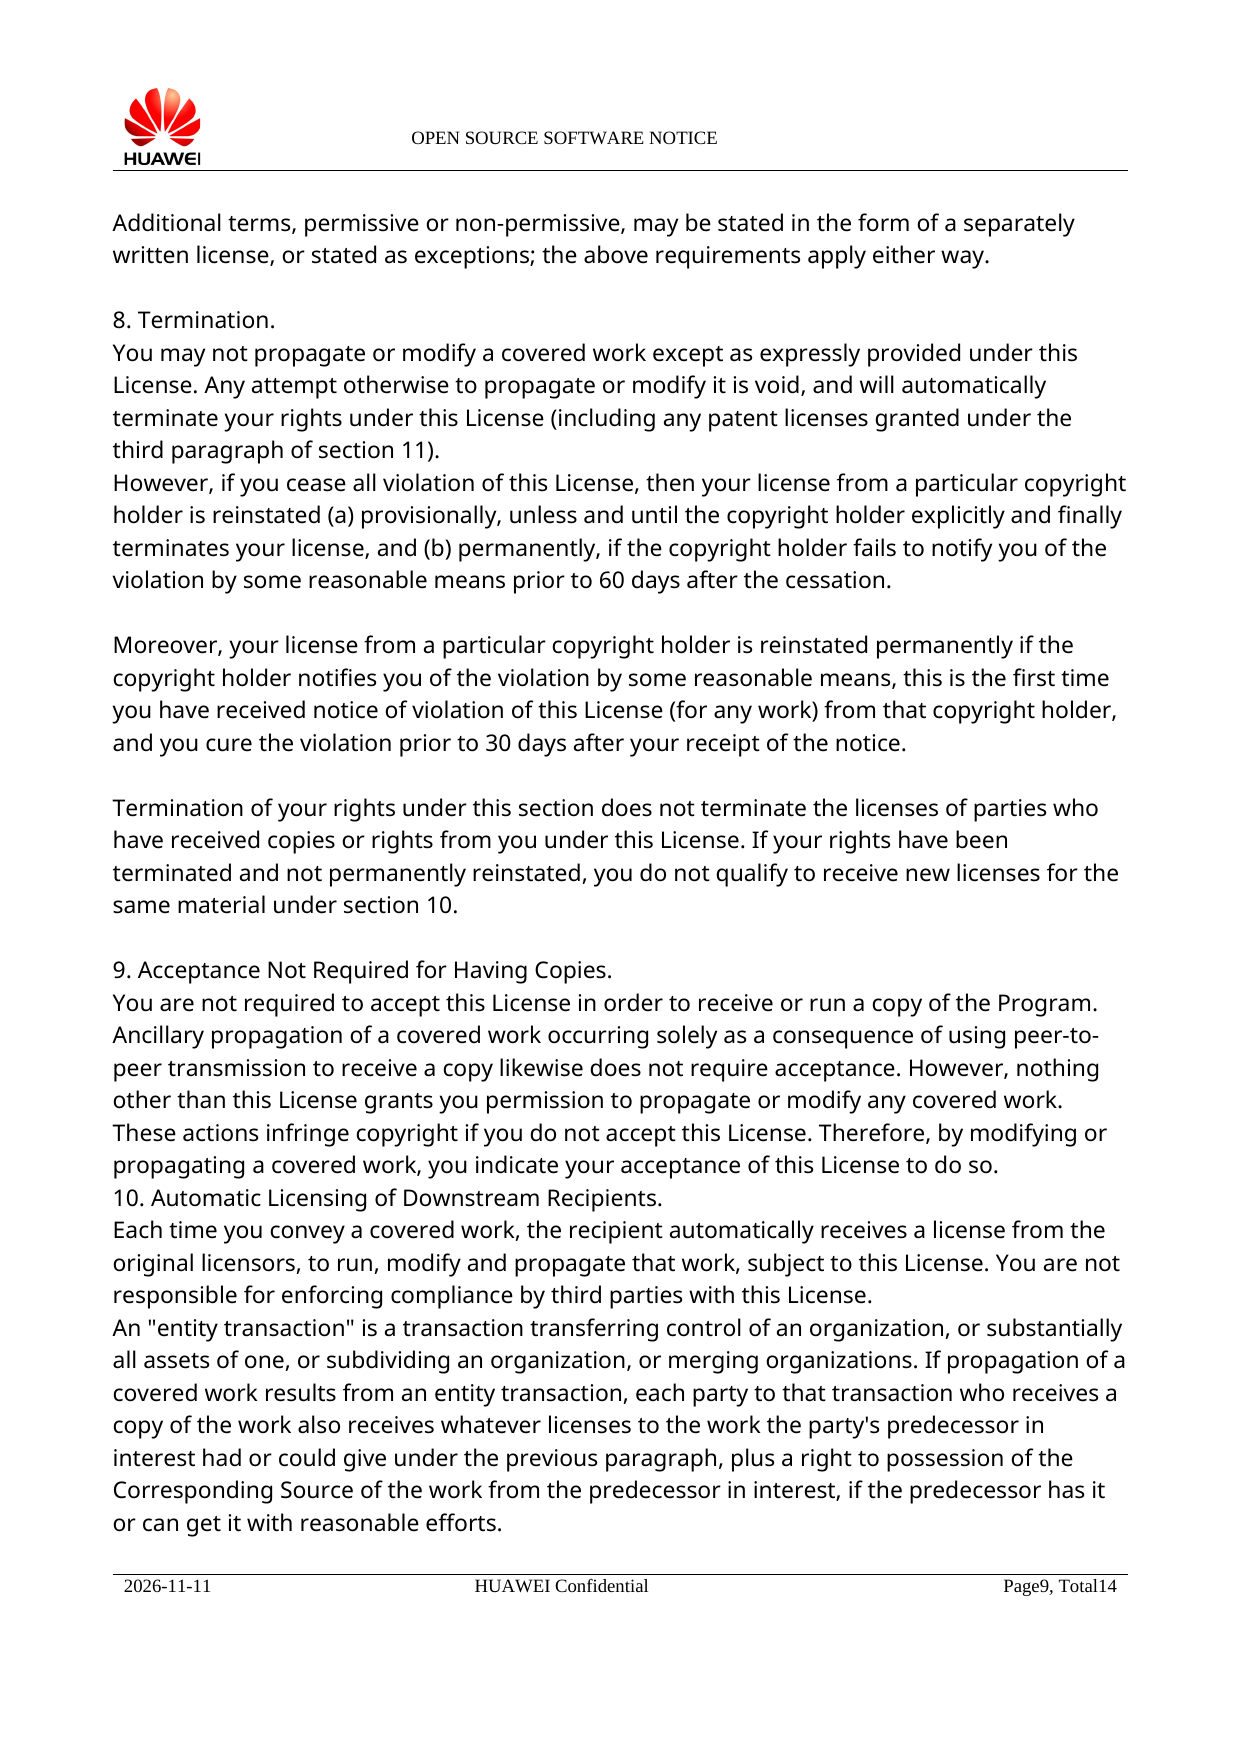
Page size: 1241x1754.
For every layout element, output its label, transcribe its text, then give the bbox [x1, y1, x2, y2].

text Each time you convey a covered work, the recipient automatically receives a license from the original licensors, to run, modify and propagate that work, subject to this License. You are not responsible for enforcing compliance by third parties with this License. [112, 1214, 1128, 1311]
text 10. Automatic Licensing of Downstream Recipients. [112, 1181, 1128, 1214]
text Moreover, your license from a particular copyright holder is reinstated permanently if the copyright holder notifies you of the violation by some reasonable means, this is the first time you have received notice of violation of this License (for any work) from that copyright holder, and you cure the violation prior to 30 days after your receipt of the notice. [112, 629, 1128, 759]
text Additional terms, permissive or non-permissive, may be stated in the form of a separately written license, or stated as exceptions; the above requirements apply either way. [112, 206, 1128, 271]
text You are not required to accept this License in order to receive or run a copy of the Program. Ancillary propagation of a covered work occurring solely as a consequence of using peer-to-peer transmission to receive a copy likewise does not require acceptance. However, nothing other than this License grants you permission to propagate or modify any covered work. These actions infringe copyright if you do not accept this License. Therefore, by modifying or propagating a covered work, you indicate your acceptance of this License to do so. [112, 986, 1128, 1181]
text An "entity transaction" is a transaction transferring control of an organization, or substantially all assets of one, or subdividing an organization, or merging organizations. If propagation of a covered work results from an entity transaction, each party to that transaction who receives a copy of the work also receives whatever licenses to the work the party's predecessor in interest had or could give under the previous paragraph, plus a right to possession of the Corresponding Source of the work from the predecessor in interest, if the predecessor has it or can get it with reasonable efforts. [112, 1311, 1128, 1539]
picture [124, 88, 201, 165]
text However, if you cease all violation of this License, then your license from a particular copyright holder is reinstated (a) provisionally, unless and until the copyright holder explicitly and finally terminates your license, and (b) permanently, if the copyright holder fails to notify you of the violation by some reasonable means prior to 60 days after the cessation. [112, 466, 1128, 596]
text Termination of your rights under this section does not terminate the licenses of parties who have received copies or rights from you under this License. If your rights have been terminated and not permanently reinstated, you do not qualify to receive new licenses for the same material under section 10. [112, 791, 1128, 921]
text 8. Termination. [112, 304, 1128, 336]
text 9. Acceptance Not Required for Having Copies. [112, 954, 1128, 986]
text You may not propagate or modify a covered work except as expressly provided under this License. Any attempt otherwise to propagate or modify it is void, and will automatically terminate your rights under this License (including any patent licenses granted under the third paragraph of section 11). [112, 336, 1128, 466]
